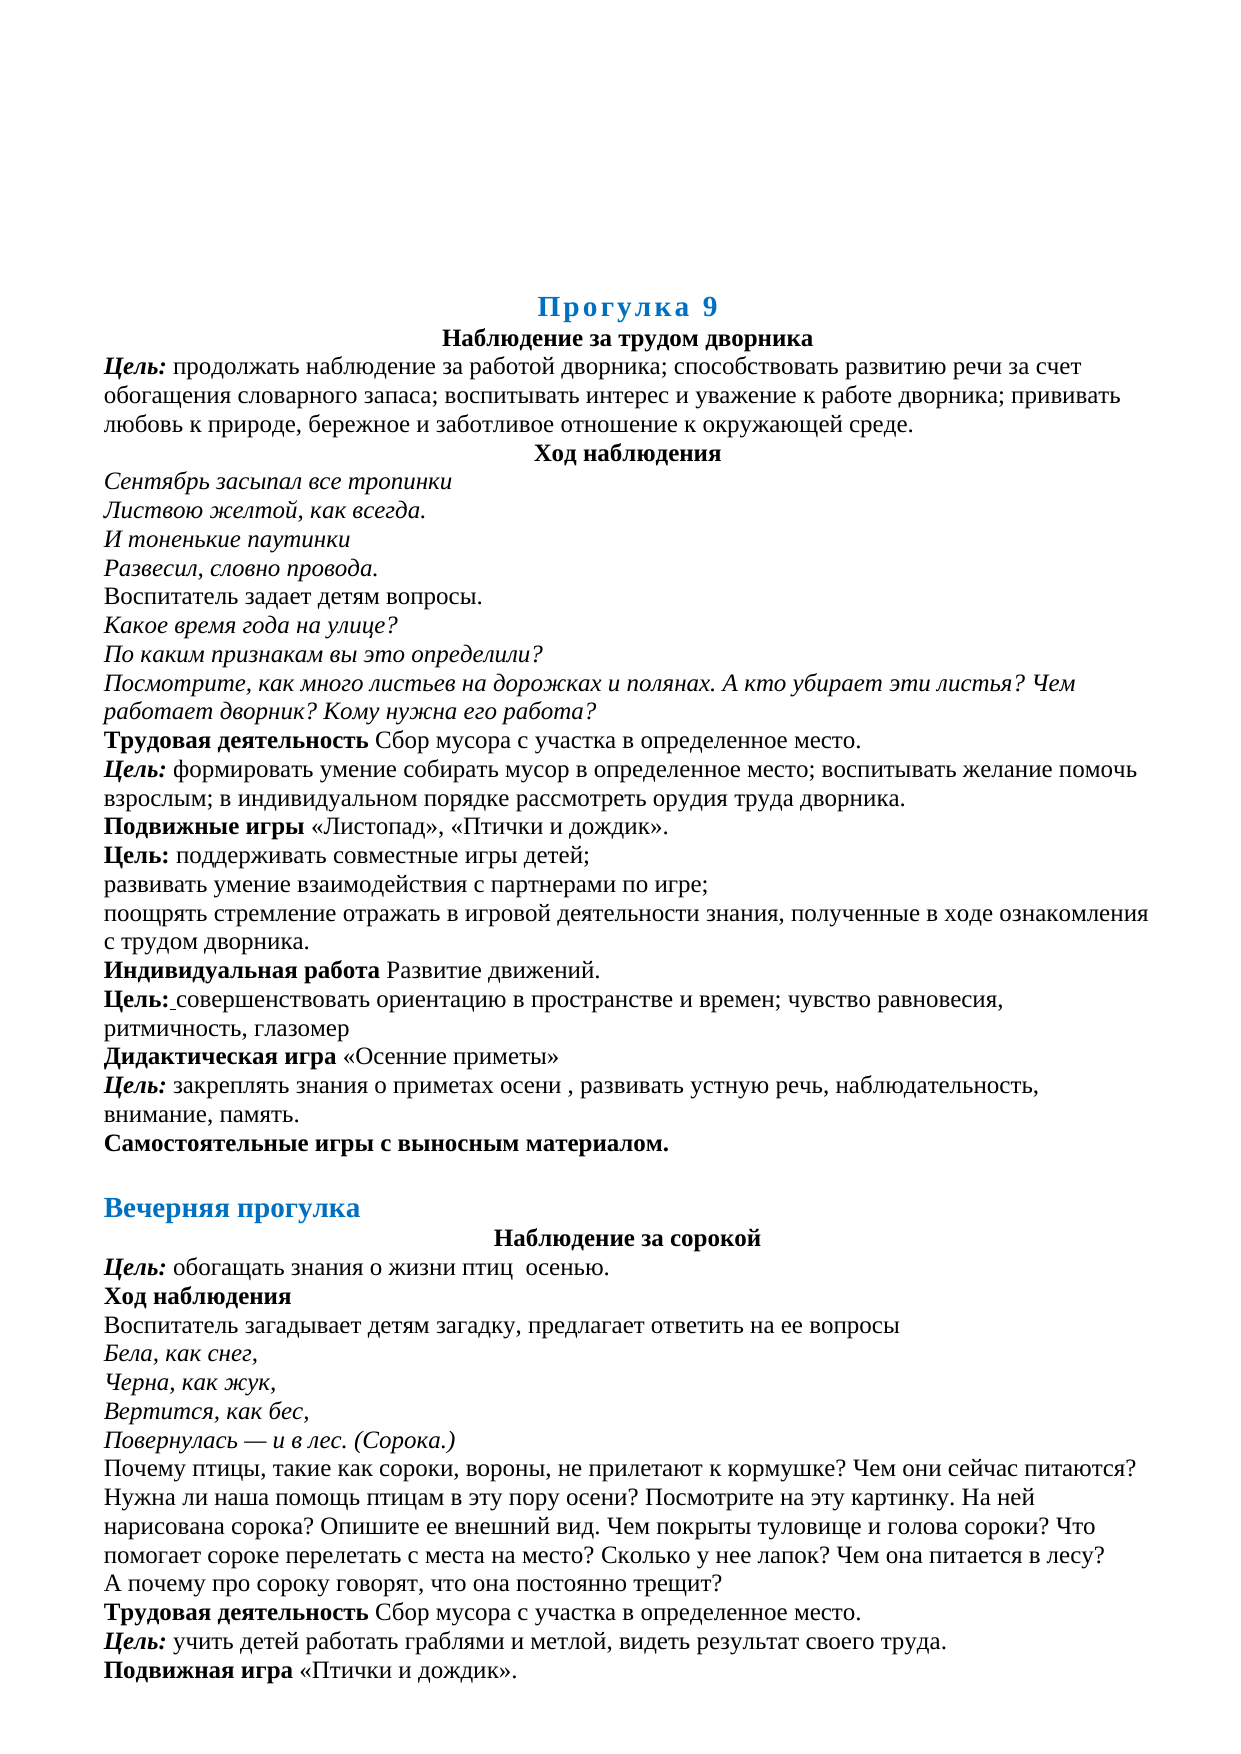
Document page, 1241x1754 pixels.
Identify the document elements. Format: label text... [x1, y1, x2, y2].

text Наблюдение за трудом дворника [103, 323, 1152, 351]
text Посмотрите, как много листьев на дорожках и полянах. А кто убирает эти листья? Чем работает дворник? Кому нужна его работа? [103, 668, 1152, 725]
text Ход наблюдения [103, 438, 1152, 466]
text Повернулась — и в лес. (Сорока.) [103, 1425, 1152, 1453]
text Наблюдение за сорокой [103, 1223, 1152, 1252]
text Прогулка 9 [103, 289, 1152, 323]
text Воспитатель загадывает детям загадку, предлагает ответить на ее вопросы [103, 1310, 1152, 1338]
text Цель: совершенствовать ориентацию в пространстве и времен; чувство равновесия, ритмичность, глазомер [103, 984, 1152, 1041]
text По каким признакам вы это определили? [103, 639, 1152, 668]
text развивать умение взаимодействия с партнерами по игре; [103, 869, 1152, 898]
text Цель: закреплять знания о приметах осени , развивать устную речь, наблюдательность, внимание, память. [103, 1070, 1152, 1128]
text Цель: учить детей работать граблями и метлой, видеть результат своего труда. [103, 1626, 1152, 1655]
text Воспитатель задает детям вопросы. [103, 581, 1152, 610]
text поощрять стремление отражать в игровой деятельности знания, полученные в ходе ознакомления с трудом дворника. [103, 898, 1152, 955]
text Цель: продолжать наблюдение за работой дворника; способствовать развитию речи за счет обогащения словарного запаса; воспитывать интерес и уважение к работе дворника; прививать любовь к природе, бережное и заботливое отношение к окружающей среде. [103, 351, 1152, 438]
text Цель: обогащать знания о жизни птиц осенью. [103, 1252, 1152, 1281]
text Листвою желтой, как всегда. [103, 495, 1152, 524]
text Какое время года на улице? [103, 610, 1152, 639]
text Черна, как жук, [103, 1367, 1152, 1396]
text Цель: формировать умение собирать мусор в определенное место; воспитывать желание помочь взрослым; в индивидуальном порядке рассмотреть орудия труда дворника. [103, 754, 1152, 811]
text Ход наблюдения [103, 1281, 1152, 1310]
text Вертится, как бес, [103, 1396, 1152, 1425]
text Самостоятельные игры с выносным материалом. [103, 1128, 1152, 1156]
text Развесил, словно провода. [103, 553, 1152, 581]
text Подвижные игры «Листопад», «Птички и дождик». [103, 811, 1152, 840]
text Трудовая деятельность Сбор мусора с участка в определенное место. [103, 1597, 1152, 1626]
text Дидактическая игра «Осенние приметы» [103, 1041, 1152, 1070]
text А почему про сороку говорят, что она постоянно трещит? [103, 1568, 1152, 1597]
text И тоненькие паутинки [103, 524, 1152, 553]
text Вечерняя прогулка [103, 1190, 1152, 1223]
text Трудовая деятельность Сбор мусора с участка в определенное место. [103, 725, 1152, 754]
text Сентябрь засыпал все тропинки [103, 466, 1152, 495]
text Почему птицы, такие как сороки, вороны, не прилетают к кормушке? Чем они сейчас питаются? [103, 1453, 1152, 1482]
text Индивидуальная работа Развитие движений. [103, 955, 1152, 984]
text Подвижная игра «Птички и дождик». [103, 1655, 1152, 1683]
text Цель: поддерживать совместные игры детей; [103, 840, 1152, 869]
text Бела, как снег, [103, 1338, 1152, 1367]
text Нужна ли наша помощь птицам в эту пору осени? Посмотрите на эту картинку. На ней нарисована сорока? Опишите ее внешний вид. Чем покрыты туловище и голова сороки? Что помогает сороке перелетать с места на место? Сколько у нее лапок? Чем она питается в лесу? [103, 1482, 1152, 1568]
